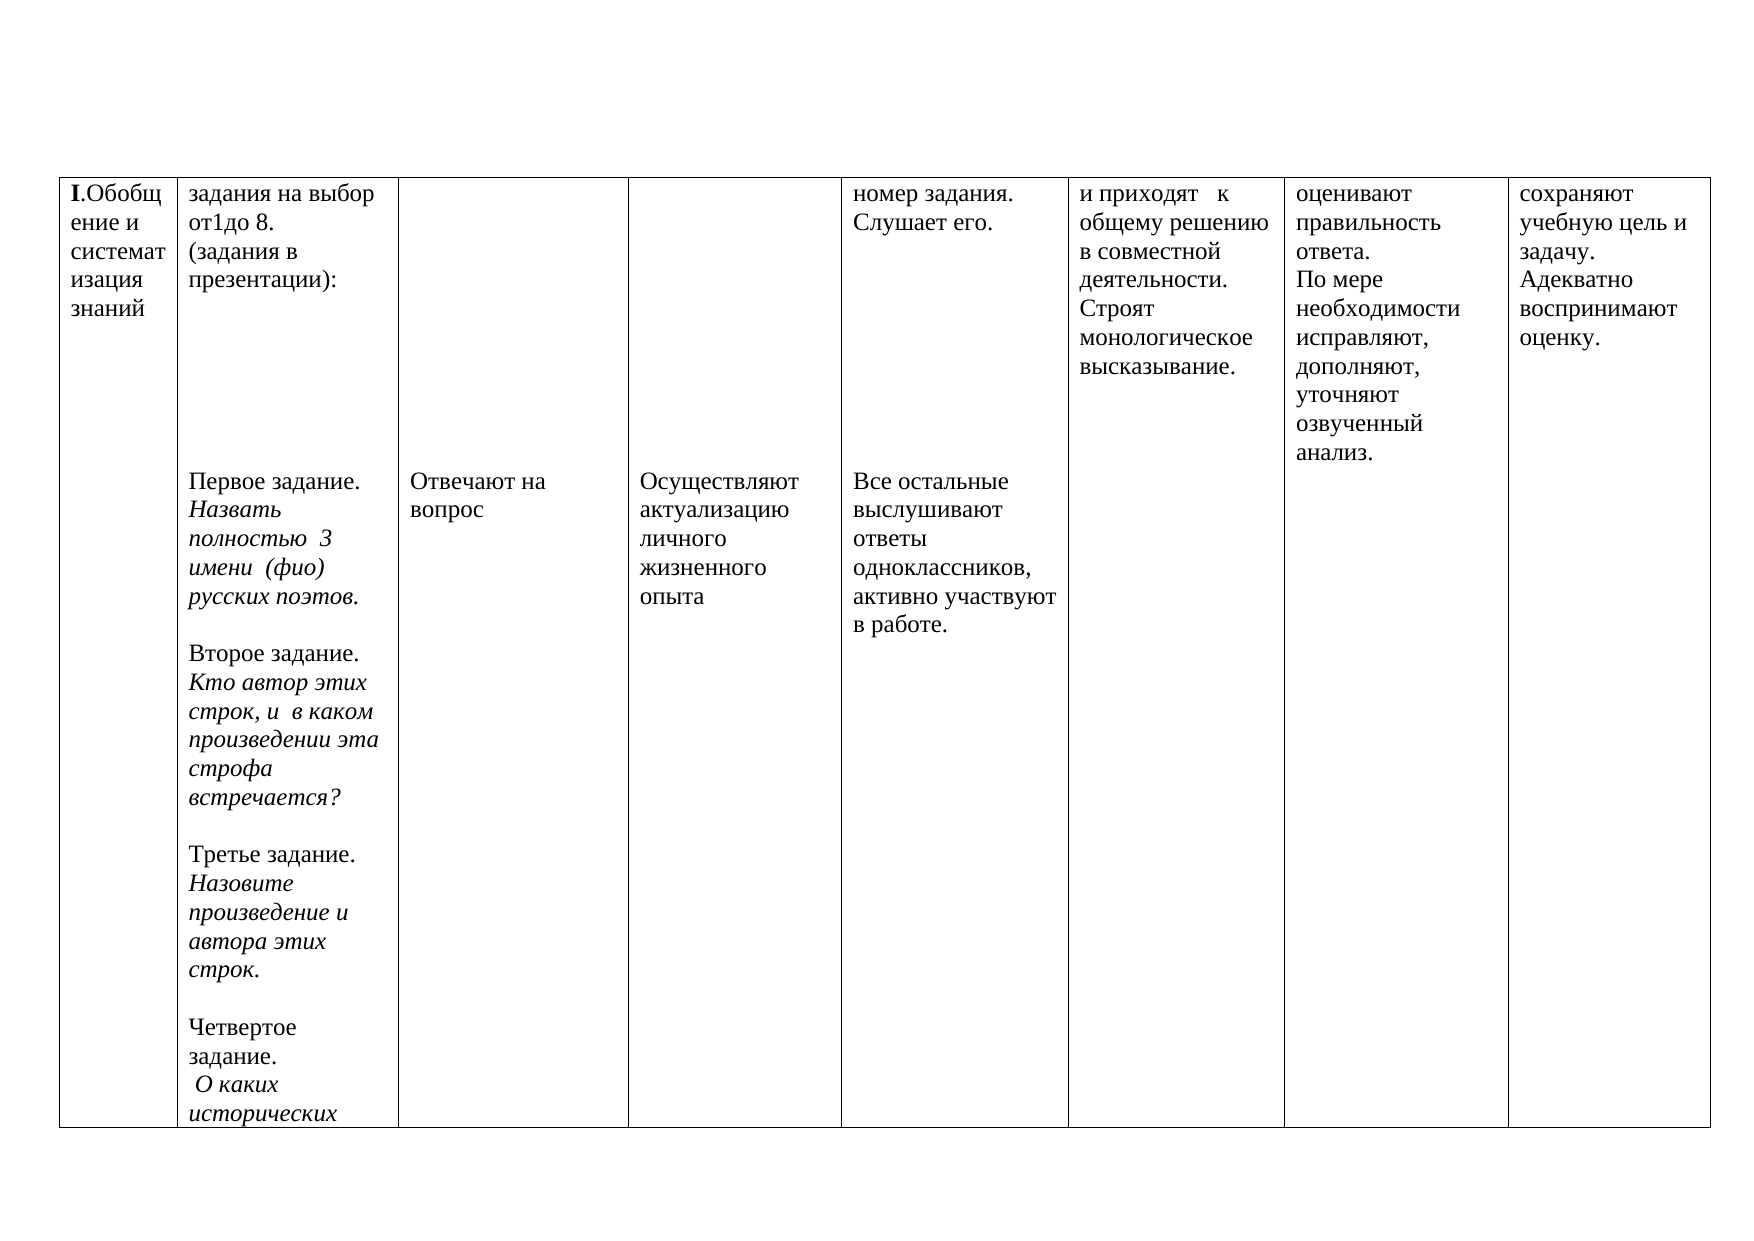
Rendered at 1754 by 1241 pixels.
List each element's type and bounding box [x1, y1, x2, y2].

table_cell [399, 178, 628, 1127]
table_cell [629, 178, 841, 1127]
table_cell [842, 178, 1068, 1127]
table_cell [1285, 178, 1508, 1127]
table_cell [60, 178, 177, 1127]
table_cell [1069, 178, 1284, 1127]
table_cell [178, 178, 398, 1127]
table_cell [1509, 178, 1710, 1127]
